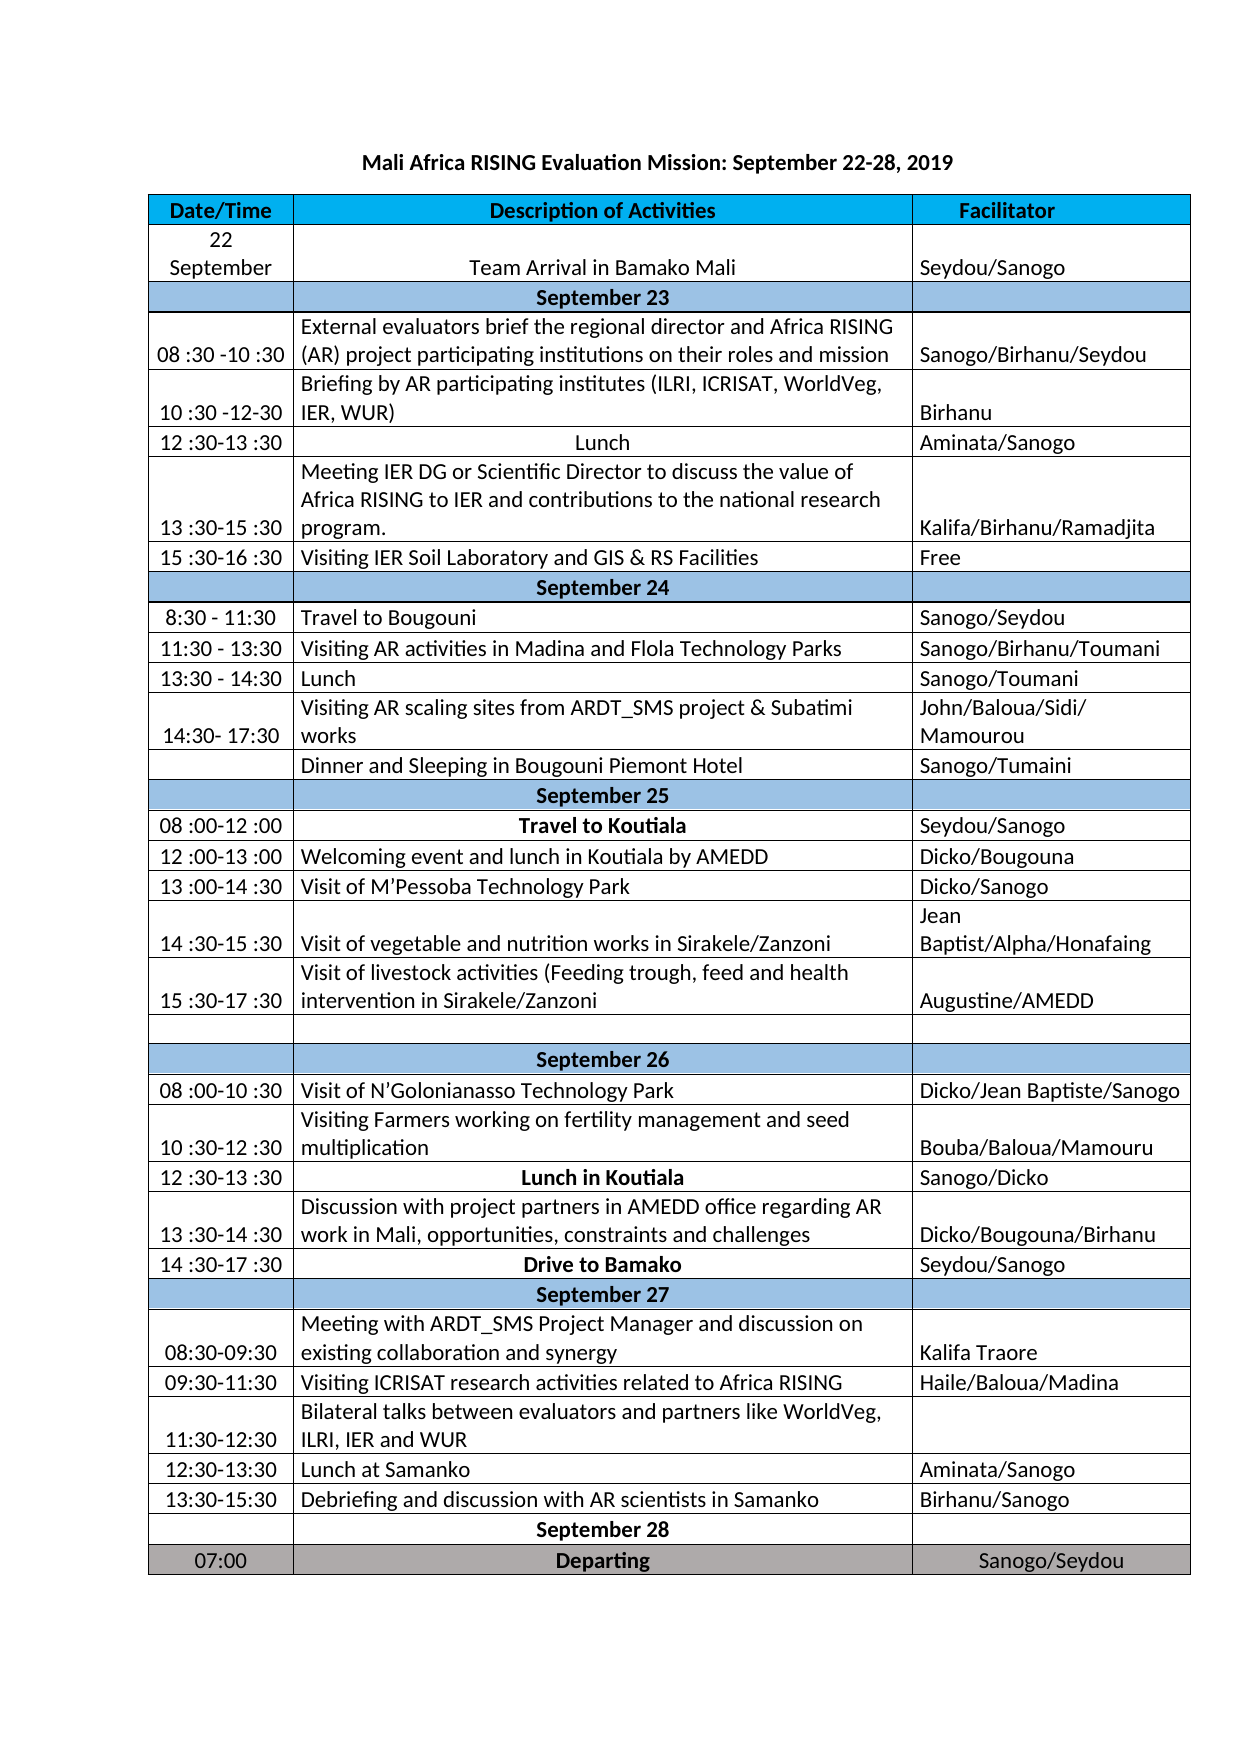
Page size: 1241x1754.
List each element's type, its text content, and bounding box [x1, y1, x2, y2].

table_header Facilitator [913, 195, 1190, 224]
table_cell Free [913, 542, 1190, 571]
table_cell External evaluators brief the regional director and Africa RISING (AR) project participating institutions on their roles and mission [294, 313, 912, 368]
table_cell [149, 572, 293, 601]
table_cell 14:30- 17:30 [149, 693, 293, 749]
table_cell [149, 282, 293, 311]
table_cell Briefing by AR participating institutes (ILRI, ICRISAT, WorldVeg, IER, WUR) [294, 370, 912, 426]
table_cell 11:30-12:30 [149, 1397, 293, 1453]
table_cell 10 :30-12 :30 [149, 1105, 293, 1161]
table_cell Visit of vegetable and nutrition works in Sirakele/Zanzoni [294, 901, 912, 957]
table_cell 08 :00-12 :00 [149, 811, 293, 840]
table_cell Visit of N’Golonianasso Technology Park [294, 1075, 912, 1104]
table_cell Sanogo/Dicko [913, 1162, 1190, 1191]
table_cell [913, 572, 1190, 601]
table_cell 13 :00-14 :30 [149, 871, 293, 900]
table_cell Team Arrival in Bamako Mali [294, 225, 912, 281]
table_cell Sanogo/Seydou [913, 1545, 1190, 1574]
table_cell Discussion with project partners in AMEDD office regarding AR work in Mali, opportunities, constraints and challenges [294, 1192, 912, 1248]
table_cell September 24 [294, 572, 912, 601]
table_cell Meeting with ARDT_SMS Project Manager and discussion on existing collaboration and synergy [294, 1310, 912, 1366]
table_cell Visit of M’Pessoba Technology Park [294, 871, 912, 900]
table_cell [149, 750, 293, 779]
table_header Date/Time [149, 195, 293, 224]
table_cell Lunch at Samanko [294, 1454, 912, 1483]
table_cell [913, 282, 1190, 311]
table_cell 15 :30-16 :30 [149, 542, 293, 571]
table_cell Drive to Bamako [294, 1249, 912, 1278]
table_cell September 27 [294, 1279, 912, 1308]
table_cell Travel to Koutiala [294, 811, 912, 840]
table_cell 13:30 - 14:30 [149, 663, 293, 692]
table_cell 12 :00-13 :00 [149, 841, 293, 870]
table_cell Dicko/Jean Baptiste/Sanogo [913, 1075, 1190, 1104]
table_cell Sanogo/Seydou [913, 603, 1190, 632]
table_cell [913, 780, 1190, 809]
table_cell [149, 1279, 293, 1308]
table_cell Birhanu/Sanogo [913, 1484, 1190, 1513]
table_cell 08 :00-10 :30 [149, 1075, 293, 1104]
table_cell 14 :30-17 :30 [149, 1249, 293, 1278]
table_cell 08:30-09:30 [149, 1310, 293, 1366]
table_cell Aminata/Sanogo [913, 1454, 1190, 1483]
table_header Description of Activities [294, 195, 912, 224]
table_cell Sanogo/Birhanu/Toumani [913, 633, 1190, 662]
table_cell Visit of livestock activities (Feeding trough, feed and health intervention in Sirakele/Zanzoni [294, 958, 912, 1014]
table_cell Welcoming event and lunch in Koutiala by AMEDD [294, 841, 912, 870]
table_cell [913, 1044, 1190, 1073]
table_cell Departing [294, 1545, 912, 1574]
table_cell John/Baloua/Sidi/Mamourou [913, 693, 1190, 749]
table_cell Kalifa/Birhanu/Ramadjita [913, 457, 1190, 541]
table_cell [149, 1015, 293, 1043]
table_cell September 25 [294, 780, 912, 809]
table_cell 13:30-15:30 [149, 1484, 293, 1513]
table_cell 12:30-13:30 [149, 1454, 293, 1483]
table_cell Visiting IER Soil Laboratory and GIS & RS Facilities [294, 542, 912, 571]
table_cell September 28 [294, 1514, 912, 1543]
table_cell Meeting IER DG or Scientific Director to discuss the value of Africa RISING to IER and contributions to the national research program. [294, 457, 912, 541]
table_cell Seydou/Sanogo [913, 1249, 1190, 1278]
table_cell Dicko/Bougouna/Birhanu [913, 1192, 1190, 1248]
table_cell [149, 1514, 293, 1543]
table_cell Aminata/Sanogo [913, 427, 1190, 456]
table_cell Lunch [294, 427, 912, 456]
table_cell Seydou/Sanogo [913, 225, 1190, 281]
table_cell 22 September [149, 225, 293, 281]
table_cell 10 :30 -12-30 [149, 370, 293, 426]
table_cell [913, 1015, 1190, 1043]
table_cell [149, 1044, 293, 1073]
table_cell 13 :30-14 :30 [149, 1192, 293, 1248]
table_cell [294, 1015, 912, 1043]
table_cell 13 :30-15 :30 [149, 457, 293, 541]
table_cell Visiting ICRISAT research activities related to Africa RISING [294, 1367, 912, 1396]
table_cell Lunch [294, 663, 912, 692]
table_cell Seydou/Sanogo [913, 811, 1190, 840]
table_cell Jean Baptist/Alpha/Honafaing [913, 901, 1190, 957]
table_cell 12 :30-13 :30 [149, 427, 293, 456]
table_cell Dicko/Bougouna [913, 841, 1190, 870]
table_cell Travel to Bougouni [294, 603, 912, 632]
table_cell Lunch in Koutiala [294, 1162, 912, 1191]
table_cell [913, 1514, 1190, 1543]
table_cell September 26 [294, 1044, 912, 1073]
table_cell 09:30-11:30 [149, 1367, 293, 1396]
table_cell Visiting AR activities in Madina and Flola Technology Parks [294, 633, 912, 662]
table_cell Haile/Baloua/Madina [913, 1367, 1190, 1396]
table_cell 12 :30-13 :30 [149, 1162, 293, 1191]
table_cell 11:30 - 13:30 [149, 633, 293, 662]
table_cell 08 :30 -10 :30 [149, 313, 293, 368]
table_cell Bouba/Baloua/Mamouru [913, 1105, 1190, 1161]
list Mali Africa RISING Evaluation Mission: September 22-28, 2019 [223, 148, 1093, 176]
table_cell Visiting Farmers working on fertility management and seed multiplication [294, 1105, 912, 1161]
table_cell Dicko/Sanogo [913, 871, 1190, 900]
table_cell Visiting AR scaling sites from ARDT_SMS project & Subatimi works [294, 693, 912, 749]
table_cell Birhanu [913, 370, 1190, 426]
table_cell [913, 1279, 1190, 1308]
table_cell 14 :30-15 :30 [149, 901, 293, 957]
table_cell Dinner and Sleeping in Bougouni Piemont Hotel [294, 750, 912, 779]
table_cell September 23 [294, 282, 912, 311]
table_cell 8:30 - 11:30 [149, 603, 293, 632]
table_cell Sanogo/Toumani [913, 663, 1190, 692]
table_cell Sanogo/Tumaini [913, 750, 1190, 779]
table_cell Bilateral talks between evaluators and partners like WorldVeg, ILRI, IER and WUR [294, 1397, 912, 1453]
table_cell [149, 780, 293, 809]
table_cell [913, 1397, 1190, 1453]
table_cell Debriefing and discussion with AR scientists in Samanko [294, 1484, 912, 1513]
table_cell Augustine/AMEDD [913, 958, 1190, 1014]
table_cell Sanogo/Birhanu/Seydou [913, 313, 1190, 368]
table_cell 15 :30-17 :30 [149, 958, 293, 1014]
table_cell Kalifa Traore [913, 1310, 1190, 1366]
table_cell 07:00 [149, 1545, 293, 1574]
